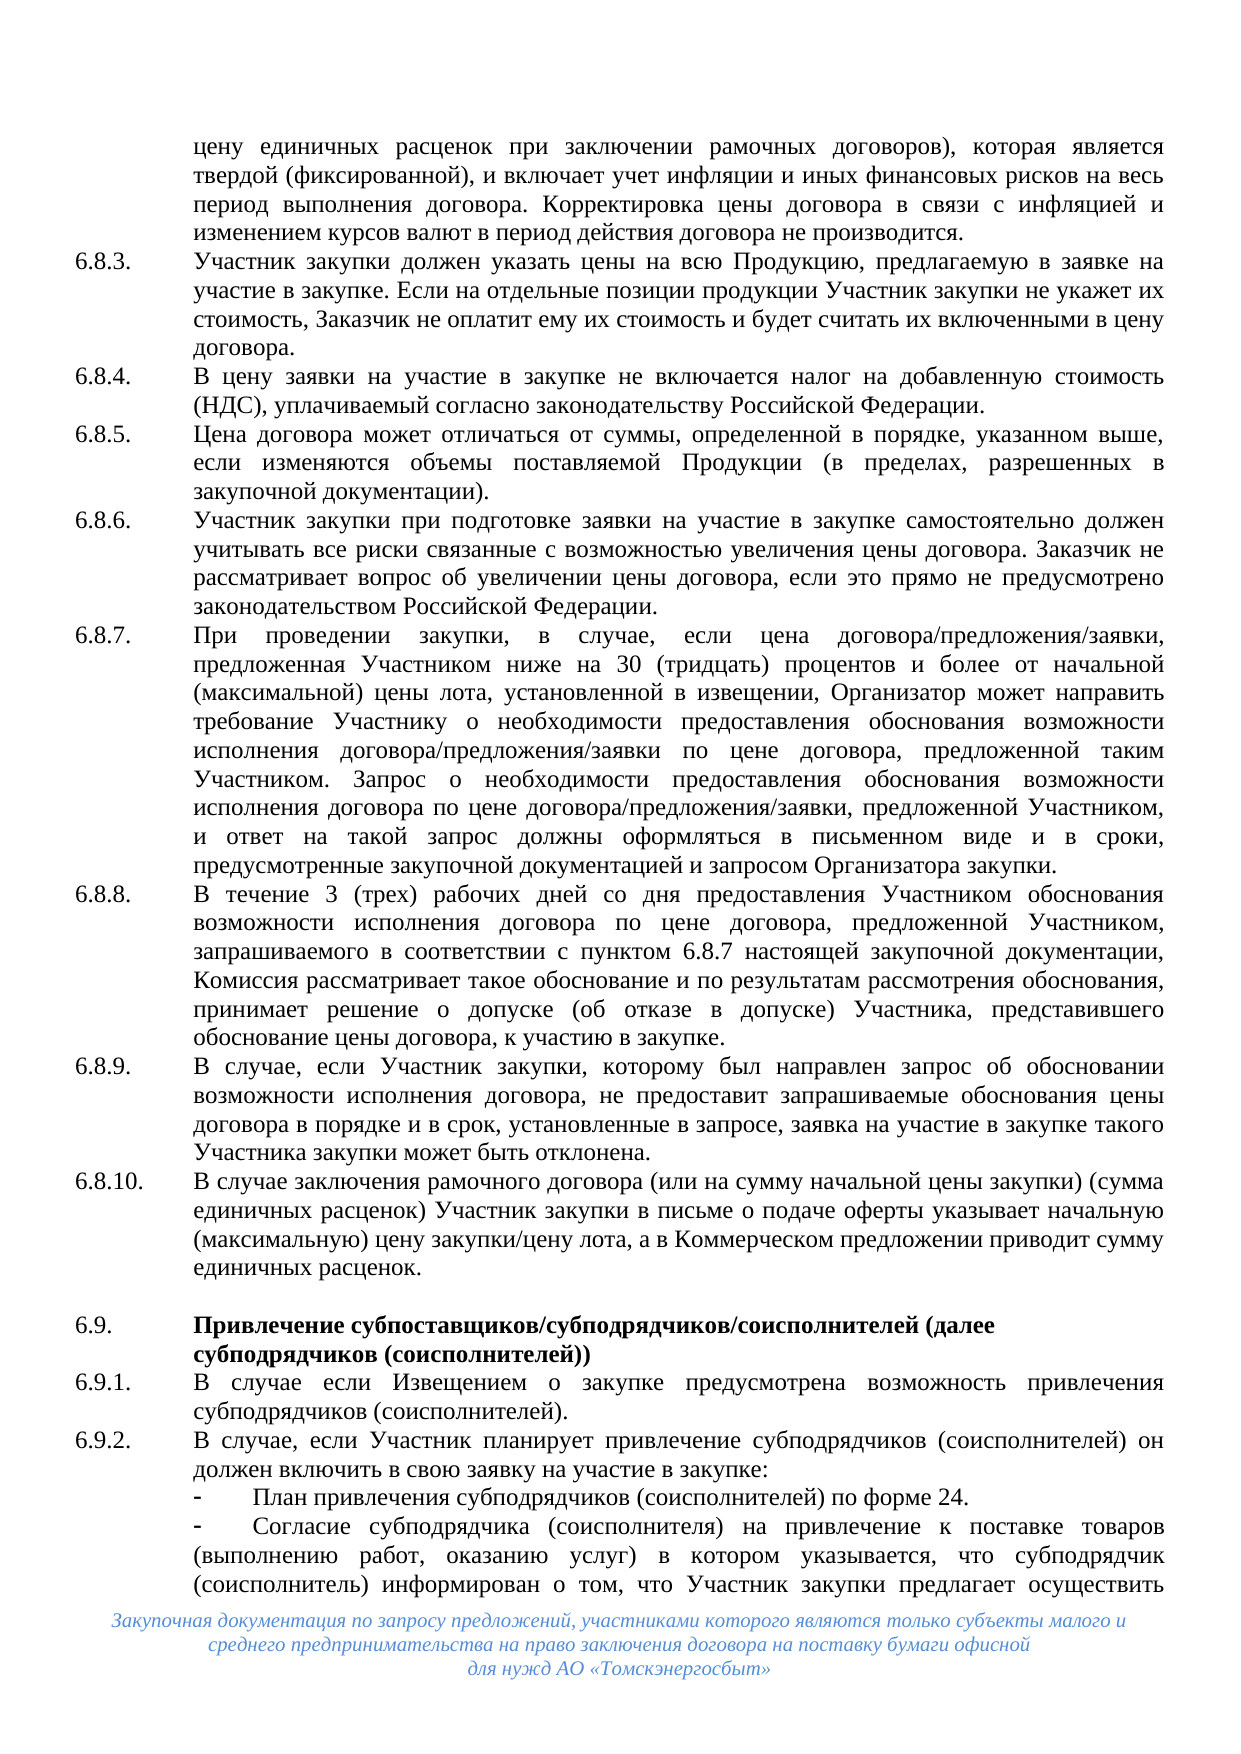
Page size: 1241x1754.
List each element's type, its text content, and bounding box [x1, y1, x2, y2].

list Цена договора может отличаться от суммы, определенной в порядке, указанном выше, если изменяются объемы поставляемой Продукции (в пределах, разрешенных в закупочной документации). [75, 419, 1165, 505]
list В течение 3 (трех) рабочих дней со дня предоставления Участником обоснования возможности исполнения договора по цене договора, предложенной Участником, запрашиваемого в соответствии с пунктом 6.8.7 настоящей закупочной документации, Комиссия рассматривает такое обоснование и по результатам рассмотрения обоснования, принимает решение о допуске (об отказе в допуске) Участника, представившего обоснование цены договора, к участию в закупке. [75, 879, 1165, 1051]
list В случае заключения рамочного договора (или на сумму начальной цены закупки) (сумма единичных расценок) Участник закупки в письме о подаче оферты указывает начальную (максимальную) цену закупки/цену лота, а в Коммерческом предложении приводит сумму единичных расценок. [75, 1166, 1165, 1281]
list В случае если Извещением о закупке предусмотрена возможность привлечения субподрядчиков (соисполнителей). [75, 1367, 1165, 1425]
list Участник закупки при подготовке заявки на участие в закупке самостоятельно должен учитывать все риски связанные с возможностью увеличения цены договора. Заказчик не рассматривает вопрос об увеличении цены договора, если это прямо не предусмотрено законодательством Российской Федерации. [75, 505, 1165, 620]
list В случае, если Участник закупки, которому был направлен запрос об обосновании возможности исполнения договора, не предоставит запрашиваемые обоснования цены договора в порядке и в срок, установленные в запросе, заявка на участие в закупке такого Участника закупки может быть отклонена. [75, 1051, 1165, 1166]
list Привлечение субпоставщиков/субподрядчиков/соисполнителей (далее субподрядчиков (соисполнителей)) [75, 1310, 1165, 1367]
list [75, 131, 1165, 246]
list При проведении закупки, в случае, если цена договора/предложения/заявки, предложенная Участником ниже на 30 (тридцать) процентов и более от начальной (максимальной) цены лота, установленной в извещении, Организатор может направить требование Участнику о необходимости предоставления обоснования возможности исполнения договора/предложения/заявки по цене договора, предложенной таким Участником. Запрос о необходимости предоставления обоснования возможности исполнения договора по цене договора/предложения/заявки, предложенной Участником, и ответ на такой запрос должны оформляться в письменном виде и в сроки, предусмотренные закупочной документацией и запросом Организатора закупки. [75, 620, 1165, 879]
list Участник закупки должен указать цены на всю Продукцию, предлагаемую в заявке на участие в закупке. Если на отдельные позиции продукции Участник закупки не укажет их стоимость, Заказчик не оплатит ему их стоимость и будет считать их включенными в цену договора. [75, 246, 1165, 361]
list В случае, если Участник планирует привлечение субподрядчиков (соисполнителей) он должен включить в свою заявку на участие в закупке: [75, 1425, 1165, 1482]
list План привлечения субподрядчиков (соисполнителей) по форме 24. [193, 1482, 1165, 1511]
list В цену заявки на участие в закупке не включается налог на добавленную стоимость (НДС), уплачиваемый согласно законодательству Российской Федерации. [75, 361, 1165, 419]
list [193, 1511, 1165, 1597]
